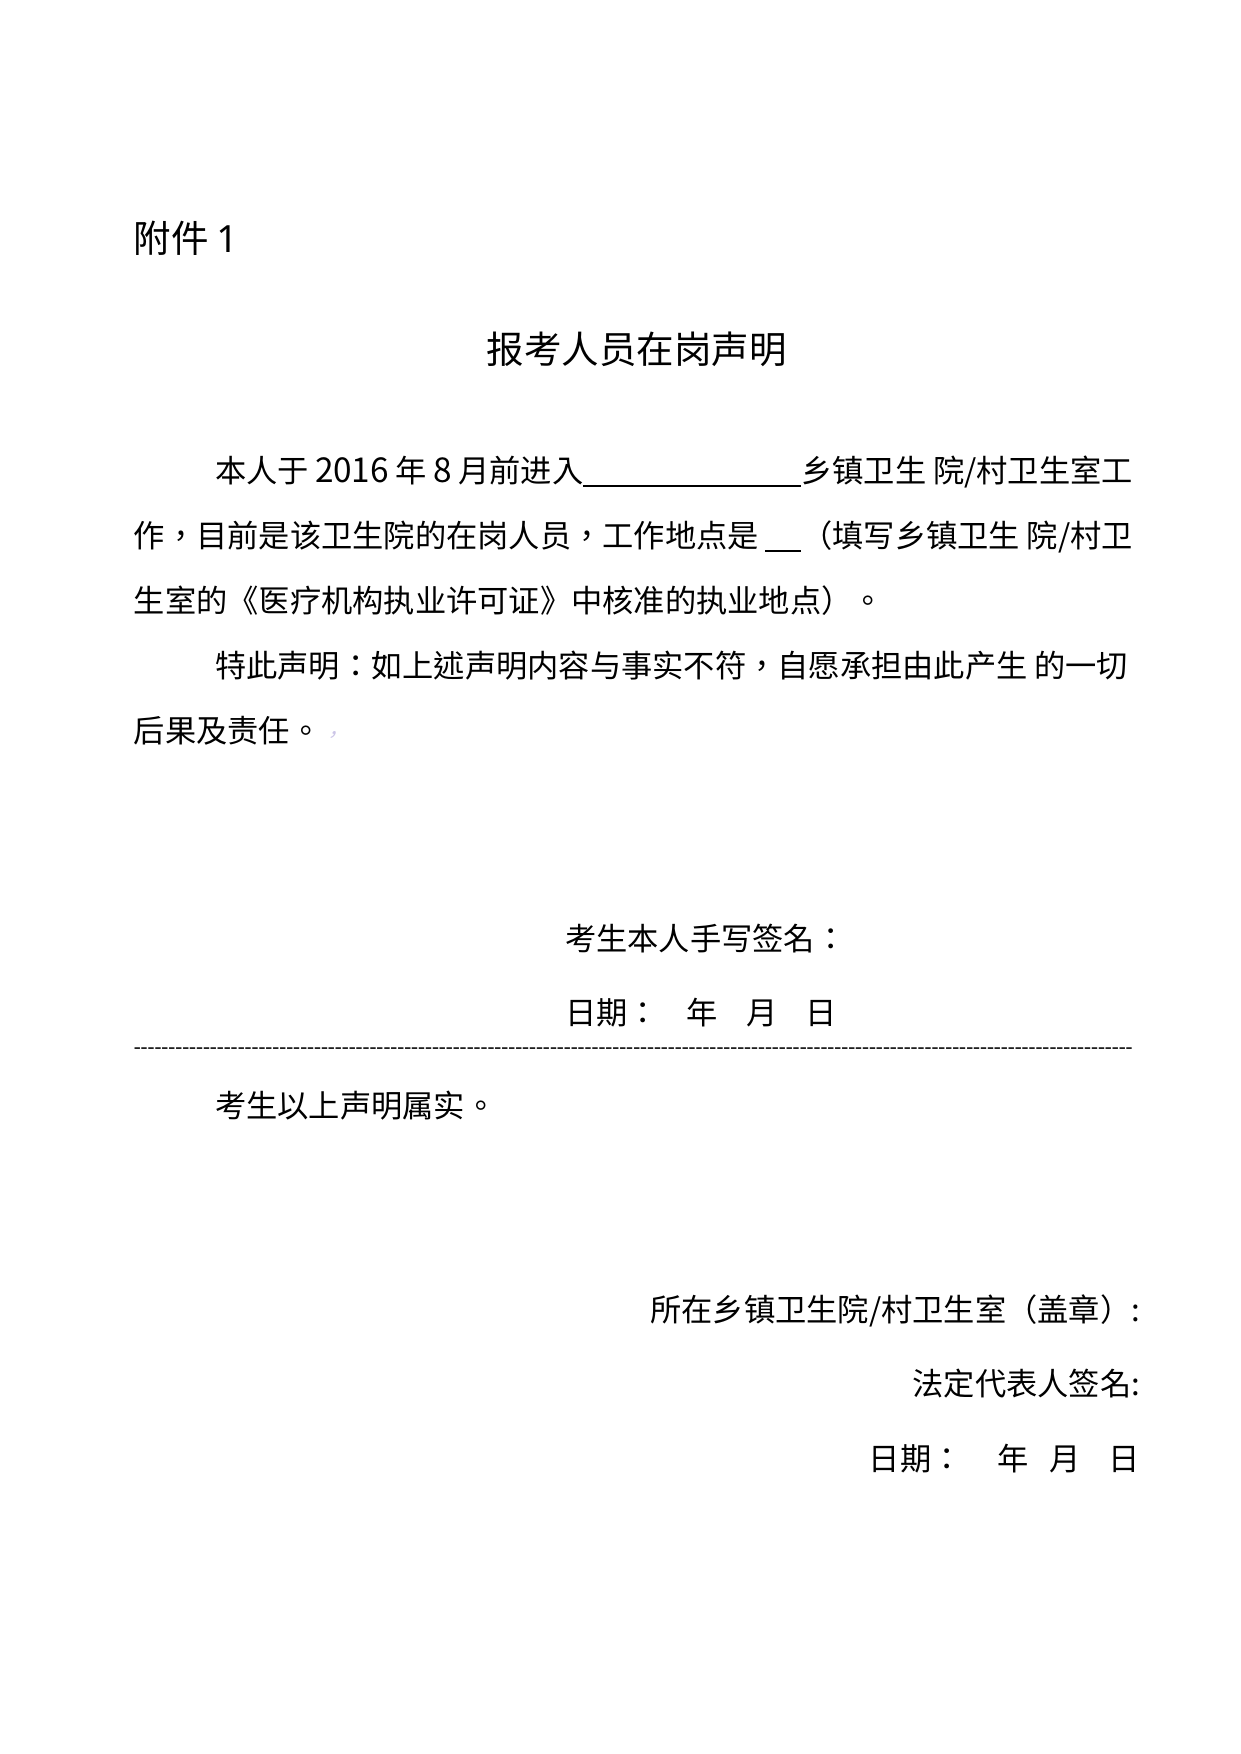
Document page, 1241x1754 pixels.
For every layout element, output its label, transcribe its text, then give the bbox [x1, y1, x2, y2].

text 本人于2016年8月前进入 乡镇卫生 院/村卫生室工作，目前是该卫生院的在岗人员，工作地点是 （填写乡镇卫生 院/村卫生室的《医疗机构执业许可证》中核准的执业地点）。 [133, 431, 1140, 626]
text 考生以上声明属实。 [133, 1082, 1140, 1127]
text 日期： 年 月 日 [565, 1434, 1140, 1479]
text 考生本人手写签名： [565, 914, 1140, 959]
text 特此声明：如上述声明内容与事实不符，自愿承担由此产生 的一切后果及责任。， [133, 626, 1140, 756]
text ------------------------------------------------------------------------------------------------------------------------------------------------ [0, 1033, 1140, 1058]
text 所在乡镇卫生院/村卫生室（盖章）: [298, 1285, 1140, 1330]
text 日期： 年 月 日 [565, 988, 1140, 1033]
text 法定代表人签名: [565, 1359, 1140, 1405]
subtitle 报考人员在岗声明 [133, 320, 1140, 374]
subtitle 附件1 [133, 209, 1140, 264]
